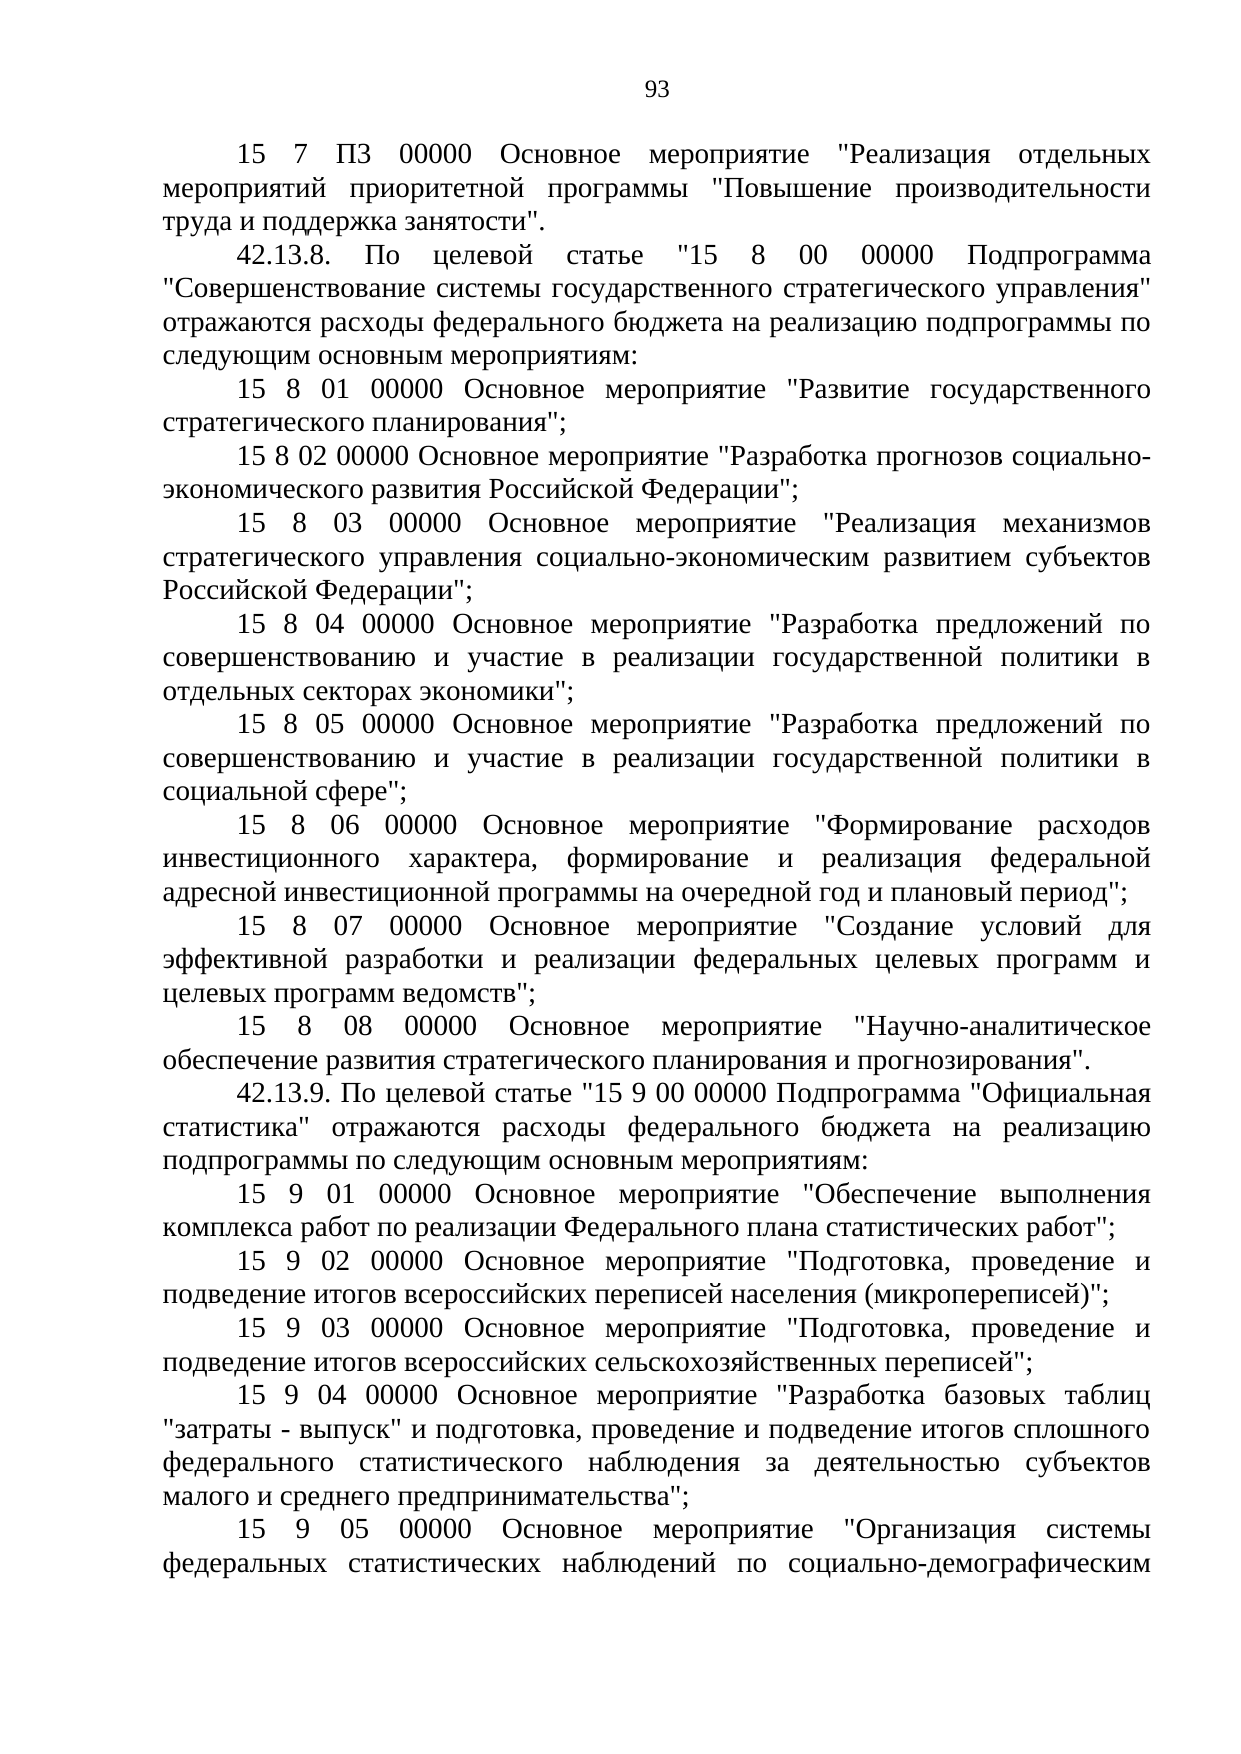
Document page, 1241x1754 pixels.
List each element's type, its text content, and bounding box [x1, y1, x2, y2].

text 15 8 03 00000 Основное мероприятие "Реализация механизмов стратегического управления социально-экономическим развитием субъектов Российской Федерации"; [162, 505, 1152, 606]
text 15 8 06 00000 Основное мероприятие "Формирование расходов инвестиционного характера, формирование и реализация федеральной адресной инвестиционной программы на очередной год и плановый период"; [162, 807, 1152, 908]
text 15 8 08 00000 Основное мероприятие "Научно-аналитическое обеспечение развития стратегического планирования и прогнозирования". [162, 1008, 1152, 1075]
text 15 9 03 00000 Основное мероприятие "Подготовка, проведение и подведение итогов всероссийских сельскохозяйственных переписей"; [162, 1310, 1152, 1377]
text 15 8 07 00000 Основное мероприятие "Создание условий для эффективной разработки и реализации федеральных целевых программ и целевых программ ведомств"; [162, 908, 1152, 1008]
text 15 8 02 00000 Основное мероприятие "Разработка прогнозов социально-экономического развития Российской Федерации"; [162, 438, 1152, 505]
text 15 8 04 00000 Основное мероприятие "Разработка предложений по совершенствованию и участие в реализации государственной политики в отдельных секторах экономики"; [162, 606, 1152, 706]
text 15 9 01 00000 Основное мероприятие "Обеспечение выполнения комплекса работ по реализации Федерального плана статистических работ"; [162, 1176, 1152, 1243]
text 42.13.8. По целевой статье "15 8 00 00000 Подпрограмма "Совершенствование системы государственного стратегического управления" отражаются расходы федерального бюджета на реализацию подпрограммы по следующим основным мероприятиям: [162, 237, 1152, 371]
text 15 9 04 00000 Основное мероприятие "Разработка базовых таблиц "затраты - выпуск" и подготовка, проведение и подведение итогов сплошного федерального статистического наблюдения за деятельностью субъектов малого и среднего предпринимательства"; [162, 1377, 1152, 1511]
text 42.13.9. По целевой статье "15 9 00 00000 Подпрограмма "Официальная статистика" отражаются расходы федерального бюджета на реализацию подпрограммы по следующим основным мероприятиям: [162, 1075, 1152, 1176]
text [162, 1511, 1152, 1578]
text 15 9 02 00000 Основное мероприятие "Подготовка, проведение и подведение итогов всероссийских переписей населения (микропереписей)"; [162, 1243, 1152, 1310]
text 15 8 05 00000 Основное мероприятие "Разработка предложений по совершенствованию и участие в реализации государственной политики в социальной сфере"; [162, 706, 1152, 807]
text 15 8 01 00000 Основное мероприятие "Развитие государственного стратегического планирования"; [162, 371, 1152, 438]
text 15 7 П3 00000 Основное мероприятие "Реализация отдельных мероприятий приоритетной программы "Повышение производительности труда и поддержка занятости". [162, 136, 1152, 237]
